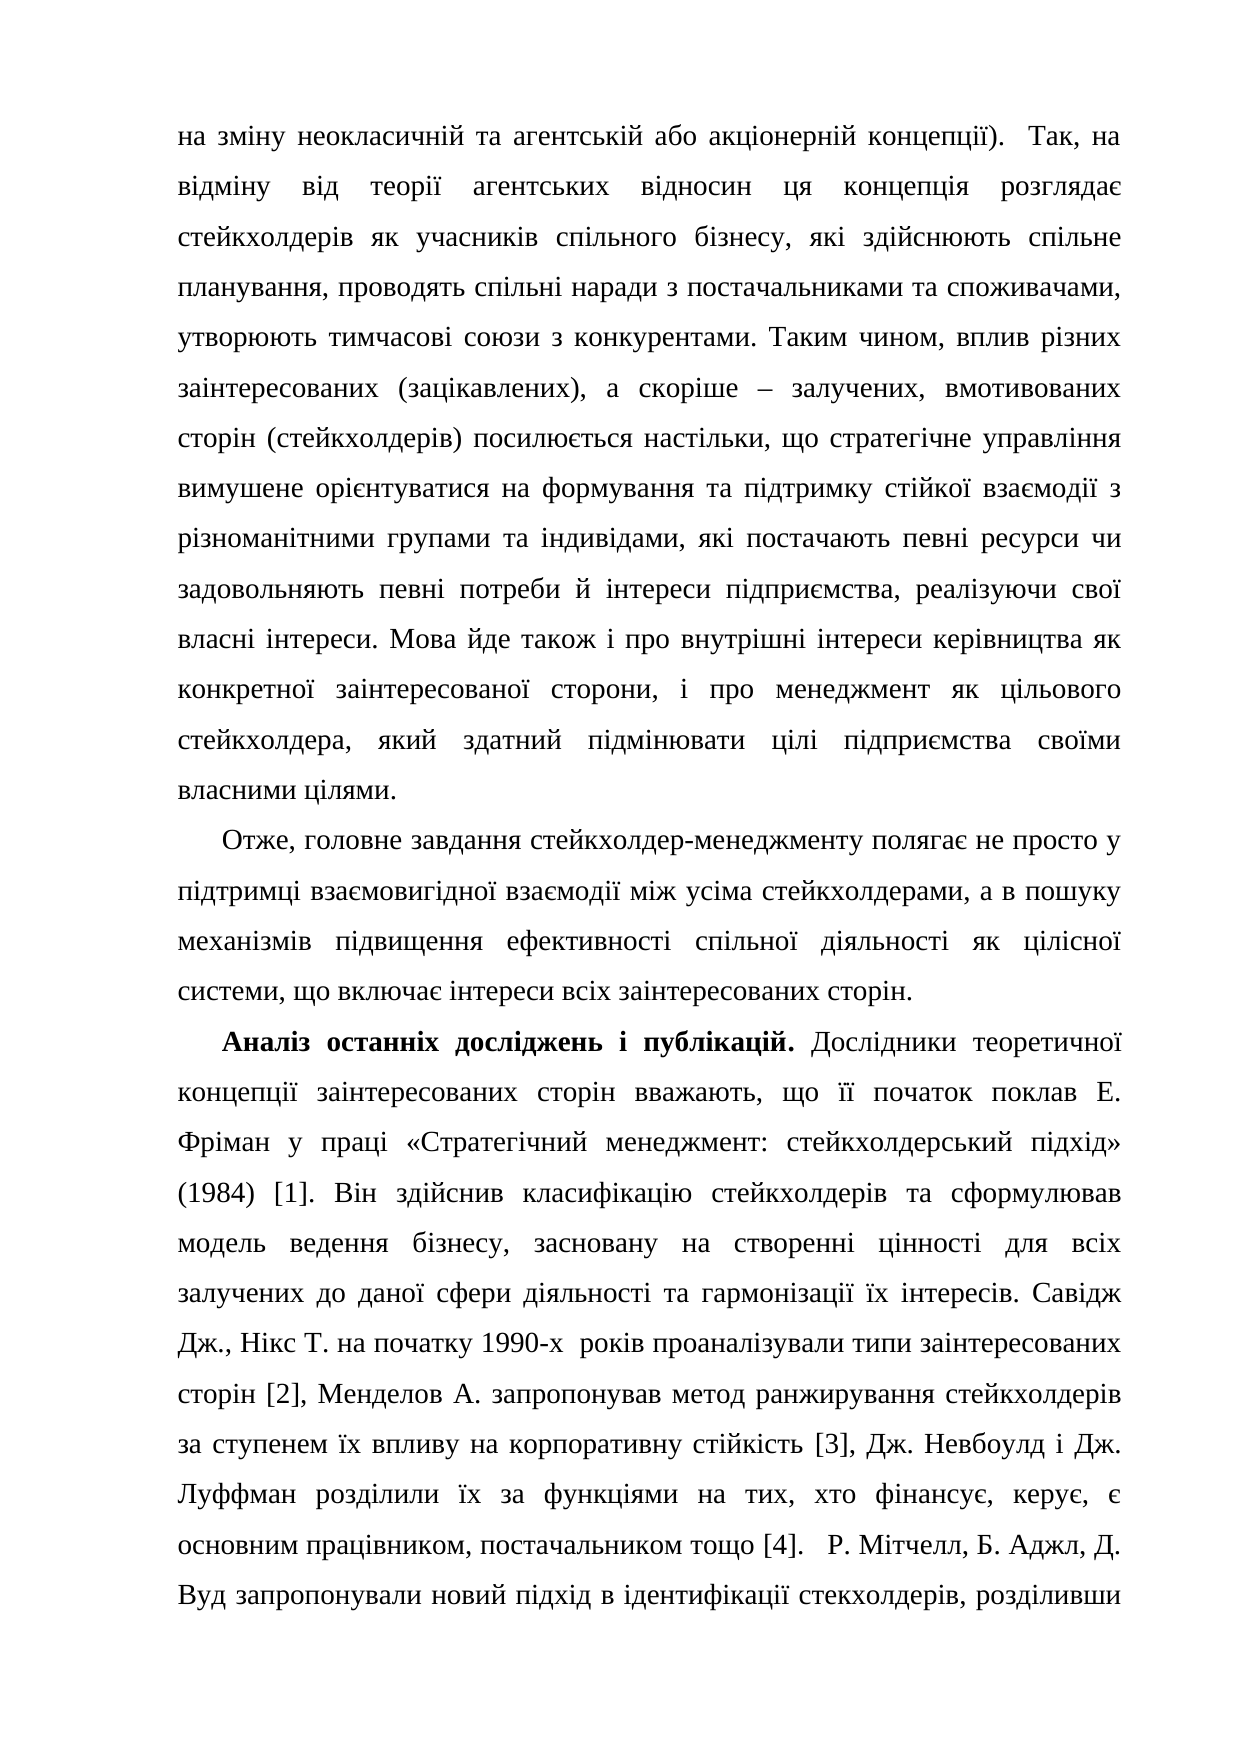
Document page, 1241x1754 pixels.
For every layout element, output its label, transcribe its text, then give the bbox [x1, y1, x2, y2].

text Отже, головне завдання стейкхолдер-менеджменту полягає не просто у підтримці взаємовигідної взаємодії між усіма стейкхолдерами, а в пошуку механізмів підвищення ефективності спільної діяльності як цілісної системи, що включає інтереси всіх заінтересованих сторін. [177, 822, 1122, 1007]
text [177, 118, 1122, 806]
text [177, 1024, 1122, 1611]
